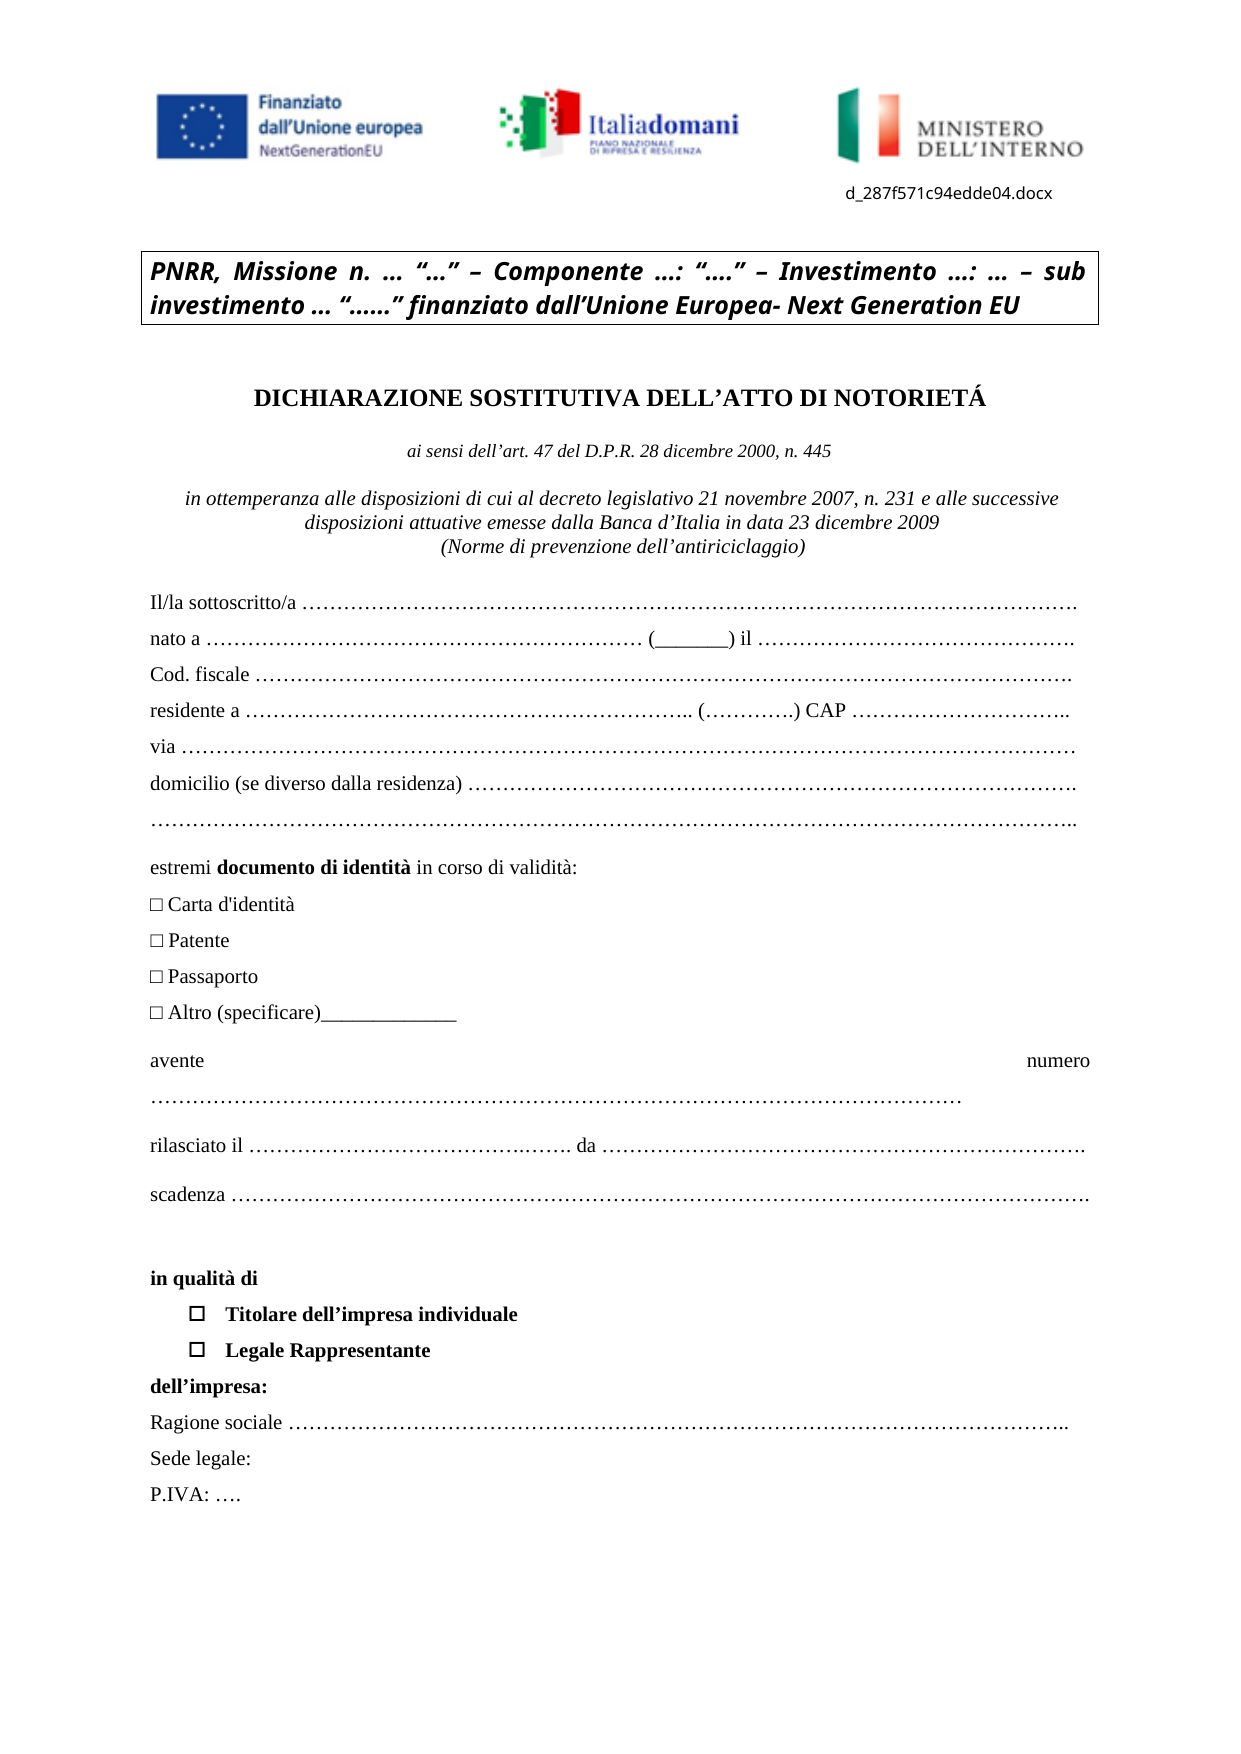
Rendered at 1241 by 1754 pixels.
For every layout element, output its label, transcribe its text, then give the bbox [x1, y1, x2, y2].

text □ Altro (specificare)_____________ [150, 1000, 1090, 1024]
list Legale Rappresentante [188, 1338, 1090, 1362]
text nato a ……………………………………………………… (_______) il ………………………………………. [150, 626, 1090, 650]
text via ………………………………………………………………………………………………………………… [150, 734, 1090, 758]
list Titolare dell’impresa individuale [188, 1302, 1090, 1326]
text Sede legale: [150, 1446, 1090, 1470]
text residente a ……………………………………………………….. (………….) CAP ………………………….. [150, 698, 1090, 722]
text Il/la sottoscritto/a …………………………………………………………………………………………………. [150, 590, 1090, 614]
text in ottemperanza alle disposizioni di cui al decreto legislativo 21 novembre 2007, n. 231 e alle successive disposizioni attuative emesse dalla Banca d’Italia in data 23 dicembre 2009 [151, 486, 1095, 534]
text dell’impresa: [150, 1374, 1090, 1398]
text PNRR, Missione n. … “…” – Componente …: “….” – Investimento …: … – sub investimento … “……” finanziato dall’Unione Europea- Next Generation EU [142, 252, 1098, 324]
text □ Passaporto [150, 964, 1090, 988]
text DICHIARAZIONE SOSTITUTIVA DELL’ATTO DI NOTORIETÁ [150, 383, 1090, 411]
picture [150, 82, 1090, 182]
text □ Patente [150, 928, 1090, 952]
text …………………………………………………………………………………………………………………….. [150, 807, 1090, 831]
text avente numero ……………………………………………………………………………………………………… [150, 1048, 1090, 1108]
text rilasciato il ………………………………….……. da ……………………………………………………………. [150, 1133, 1090, 1157]
text scadenza ……………………………………………………………………………………………………………. [150, 1181, 1090, 1206]
text P.IVA: …. [150, 1482, 1090, 1506]
text domicilio (se diverso dalla residenza) ……………………………………………………………………………. [150, 771, 1090, 794]
text Ragione sociale ………………………………………………………………………………………………….. [150, 1410, 1090, 1434]
text in qualità di [150, 1266, 1090, 1290]
text estremi documento di identità in corso di validità: [150, 855, 1090, 879]
text □ Carta d'identità [150, 892, 1090, 916]
text (Norme di prevenzione dell’antiriciclaggio) [151, 534, 1095, 558]
text Cod. fiscale ………………………………………………………………………………………………………. [150, 662, 1090, 686]
text ai sensi dell’art. 47 del D.P.R. 28 dicembre 2000, n. 445 [150, 440, 1090, 462]
